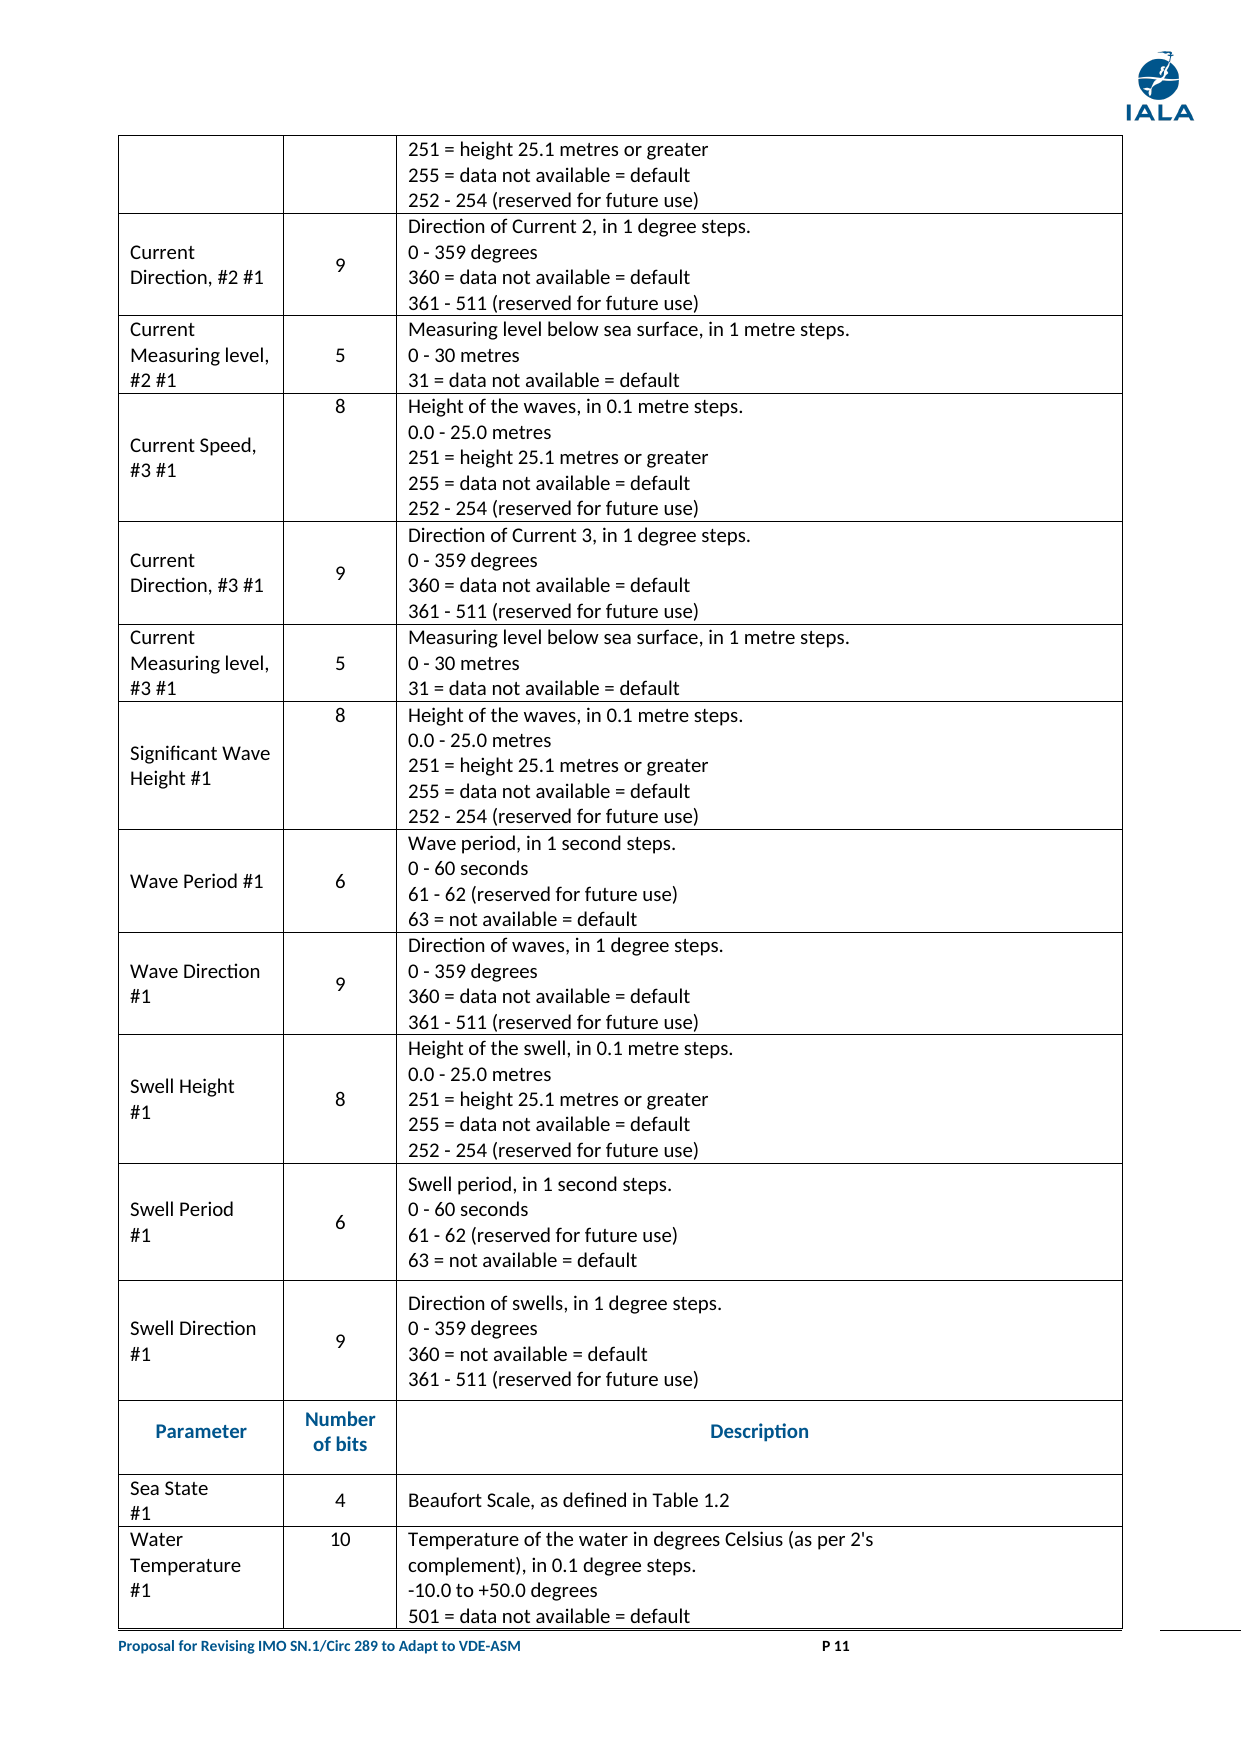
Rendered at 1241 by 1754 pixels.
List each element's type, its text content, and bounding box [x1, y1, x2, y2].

table_cell 8 [284, 394, 396, 521]
table_cell Beaufort Scale, as defined in Table 1.2 [397, 1475, 1122, 1526]
table_cell Wave Direction #1 [119, 933, 283, 1034]
table_cell 5 [284, 316, 396, 393]
table_cell Direction of Current 3, in 1 degree steps. 0 - 359 degrees 360 = data not available = default 361 - 511 (reserved for future use) [397, 522, 1122, 623]
table_cell Current Measuring level, #3 #1 [119, 625, 283, 701]
picture [1111, 43, 1206, 136]
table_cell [119, 1527, 283, 1628]
table_cell 8 [284, 136, 396, 213]
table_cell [119, 136, 283, 213]
table_cell Current Direction, #3 #1 [119, 522, 283, 623]
table_cell Description [397, 1401, 1122, 1474]
table_cell Swell period, in 1 second steps. 0 - 60 seconds 61 - 62 (reserved for future use) 63 = not available = default [397, 1164, 1122, 1280]
table_cell 9 [284, 1281, 396, 1400]
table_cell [397, 136, 1122, 213]
table_cell Parameter [119, 1401, 283, 1474]
table_cell Swell Height #1 [119, 1035, 283, 1162]
table_cell Current Direction, #2 #1 [119, 214, 283, 315]
table_cell Direction of swells, in 1 degree steps. 0 - 359 degrees 360 = not available = default 361 - 511 (reserved for future use) [397, 1281, 1122, 1400]
table_cell 5 [284, 625, 396, 701]
table_cell Current Speed, #3 #1 [119, 394, 283, 521]
table_cell Measuring level below sea surface, in 1 metre steps. 0 - 30 metres 31 = data not available = default [397, 316, 1122, 393]
table_cell 9 [284, 214, 396, 315]
table_cell Height of the swell, in 0.1 metre steps. 0.0 - 25.0 metres 251 = height 25.1 metres or greater 255 = data not available = default 252 - 254 (reserved for future use) [397, 1035, 1122, 1162]
table_cell Direction of Current 2, in 1 degree steps. 0 - 359 degrees 360 = data not available = default 361 - 511 (reserved for future use) [397, 214, 1122, 315]
table_cell Number of bits [284, 1401, 396, 1474]
table_cell Swell Period #1 [119, 1164, 283, 1280]
table_cell Measuring level below sea surface, in 1 metre steps. 0 - 30 metres 31 = data not available = default [397, 625, 1122, 701]
table_cell 9 [284, 522, 396, 623]
table_cell Swell Direction #1 [119, 1281, 283, 1400]
table_cell Wave period, in 1 second steps. 0 - 60 seconds 61 - 62 (reserved for future use) 63 = not available = default [397, 830, 1122, 932]
table_cell Height of the waves, in 0.1 metre steps. 0.0 - 25.0 metres 251 = height 25.1 metres or greater 255 = data not available = default 252 - 254 (reserved for future use) [397, 394, 1122, 521]
table_cell Height of the waves, in 0.1 metre steps. 0.0 - 25.0 metres 251 = height 25.1 metres or greater 255 = data not available = default 252 - 254 (reserved for future use) [397, 702, 1122, 829]
table_cell Sea State #1 [119, 1475, 283, 1526]
table_cell 4 [284, 1475, 396, 1526]
table_cell 10 [284, 1527, 396, 1628]
table_cell Current Measuring level, #2 #1 [119, 316, 283, 393]
table_cell 8 [284, 702, 396, 829]
table_cell Wave Period #1 [119, 830, 283, 932]
table_cell 6 [284, 1164, 396, 1280]
table_cell Direction of waves, in 1 degree steps. 0 - 359 degrees 360 = data not available = default 361 - 511 (reserved for future use) [397, 933, 1122, 1034]
table_cell 8 [284, 1035, 396, 1162]
table_cell Significant Wave Height #1 [119, 702, 283, 829]
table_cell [397, 1527, 1122, 1628]
table_cell 6 [284, 830, 396, 932]
table_cell 9 [284, 933, 396, 1034]
